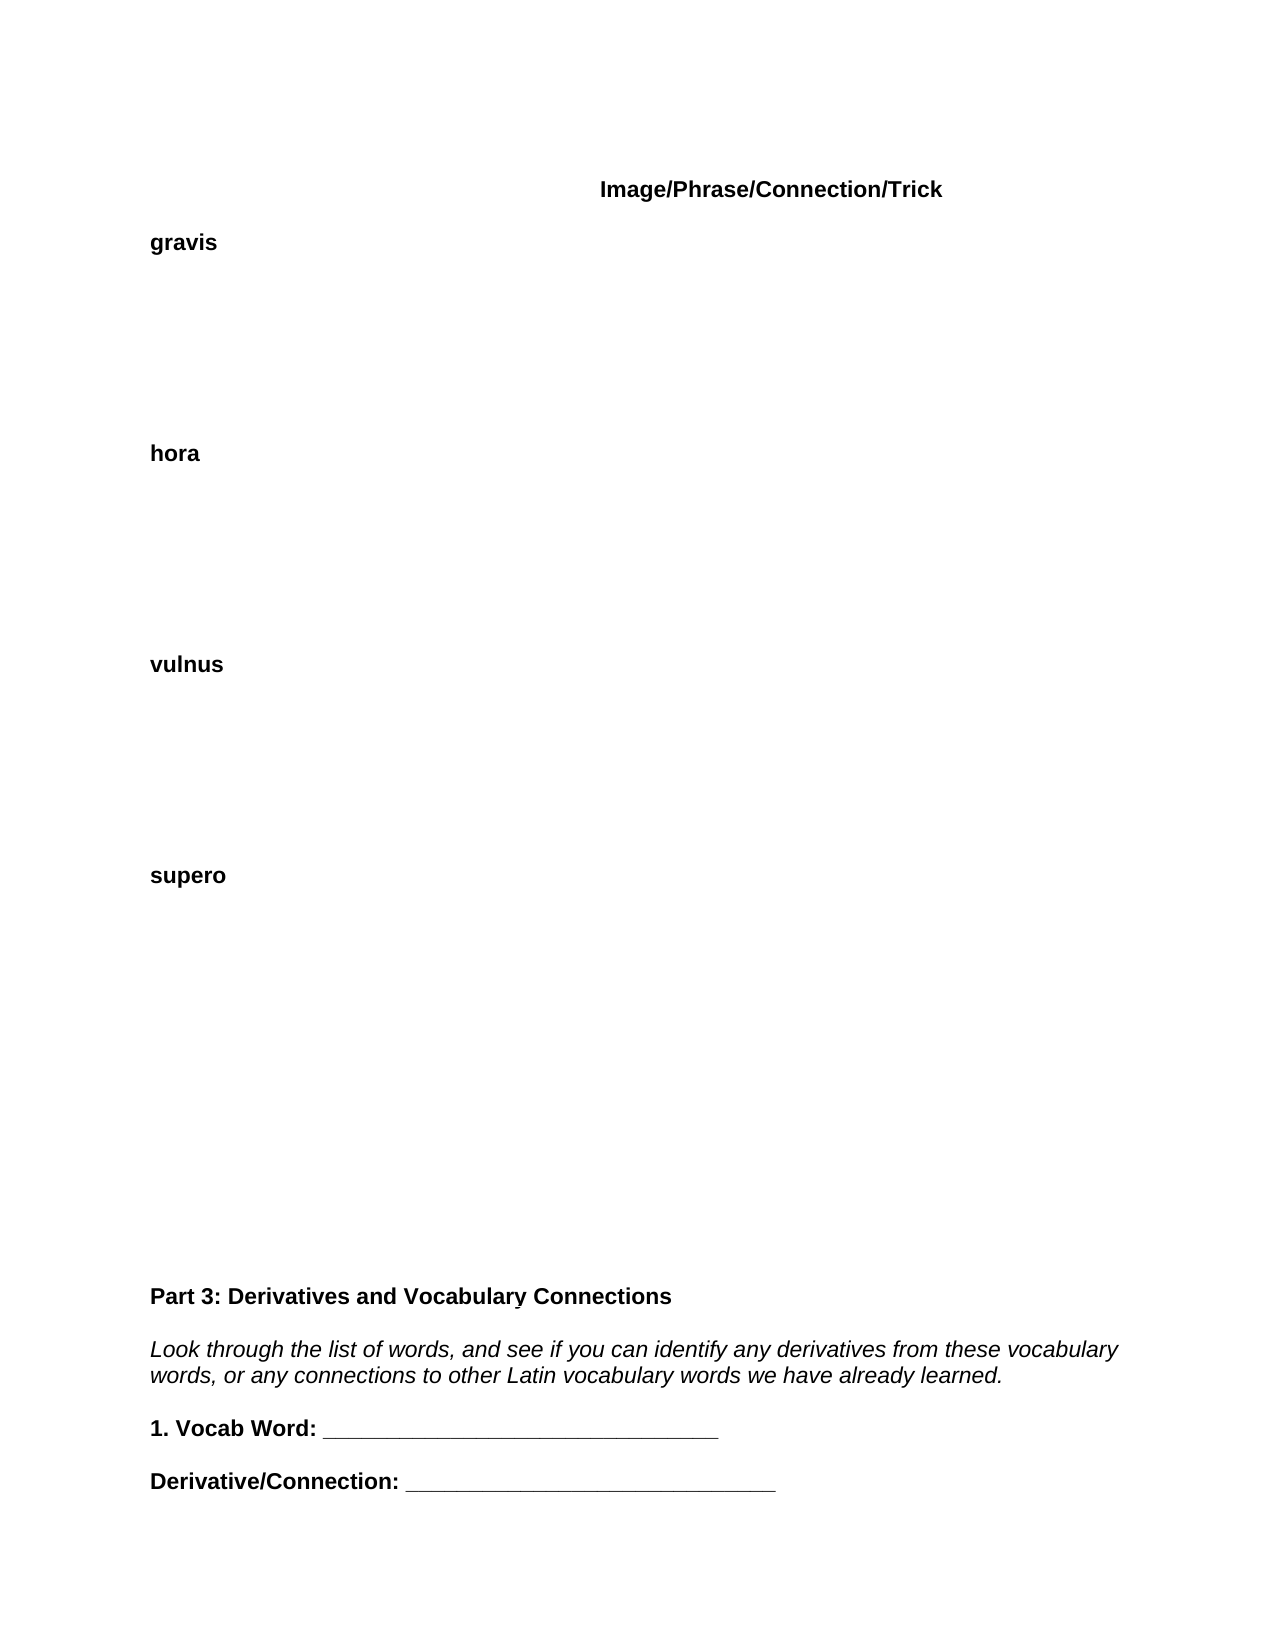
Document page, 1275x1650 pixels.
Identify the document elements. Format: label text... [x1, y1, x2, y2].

text hora [150, 440, 1125, 466]
text Derivative/Connection: _____________________________ [150, 1468, 1125, 1494]
text Image/Phrase/Connection/Trick [150, 176, 1125, 203]
text supero [150, 862, 1125, 888]
text Part 3: Derivatives and Vocabulary Connections [150, 1283, 1125, 1309]
text 1. Vocab Word: _______________________________ [150, 1415, 1125, 1441]
text vulnus [150, 651, 1125, 677]
text gravis [150, 229, 1125, 255]
text Look through the list of words, and see if you can identify any derivatives from these vocabulary words, or any connections to other Latin vocabulary words we have already learned. [150, 1336, 1125, 1389]
